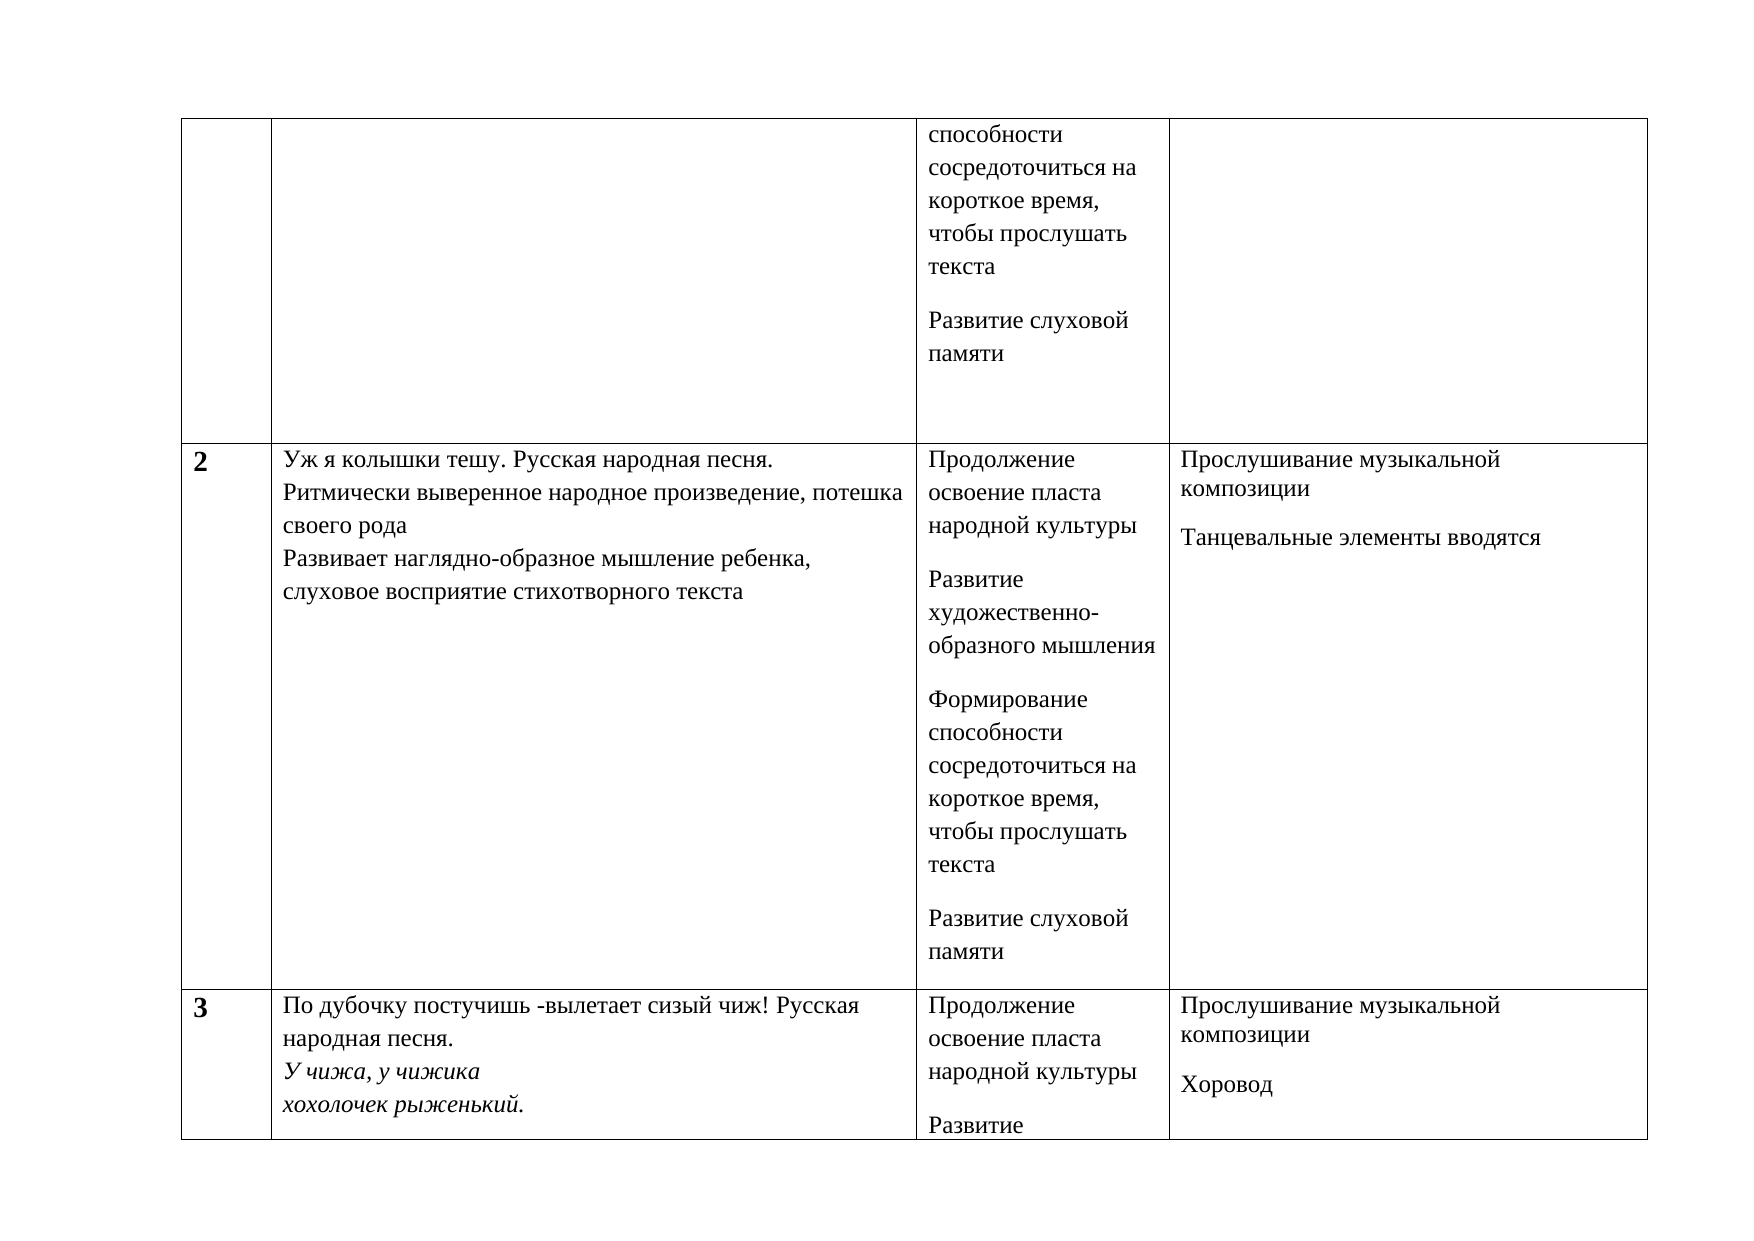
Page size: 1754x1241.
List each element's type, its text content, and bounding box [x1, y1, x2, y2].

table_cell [272, 119, 916, 443]
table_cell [1170, 990, 1647, 1139]
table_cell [272, 990, 916, 1139]
table_cell 1 [182, 119, 271, 443]
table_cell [917, 119, 1169, 443]
table_cell Прослушивание музыкальной композиции Танцевальные элементы вводятся [1170, 444, 1647, 989]
table_cell 3 [182, 990, 271, 1139]
table_cell Уж я колышки тешу. Русская народная песня. Ритмически выверенное народное произведение, потешка своего рода Развивает наглядно-образное мышление ребенка, слуховое восприятие стихотворного текста [272, 444, 916, 989]
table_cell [1170, 119, 1647, 443]
table_cell 2 [182, 444, 271, 989]
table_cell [917, 990, 1169, 1139]
